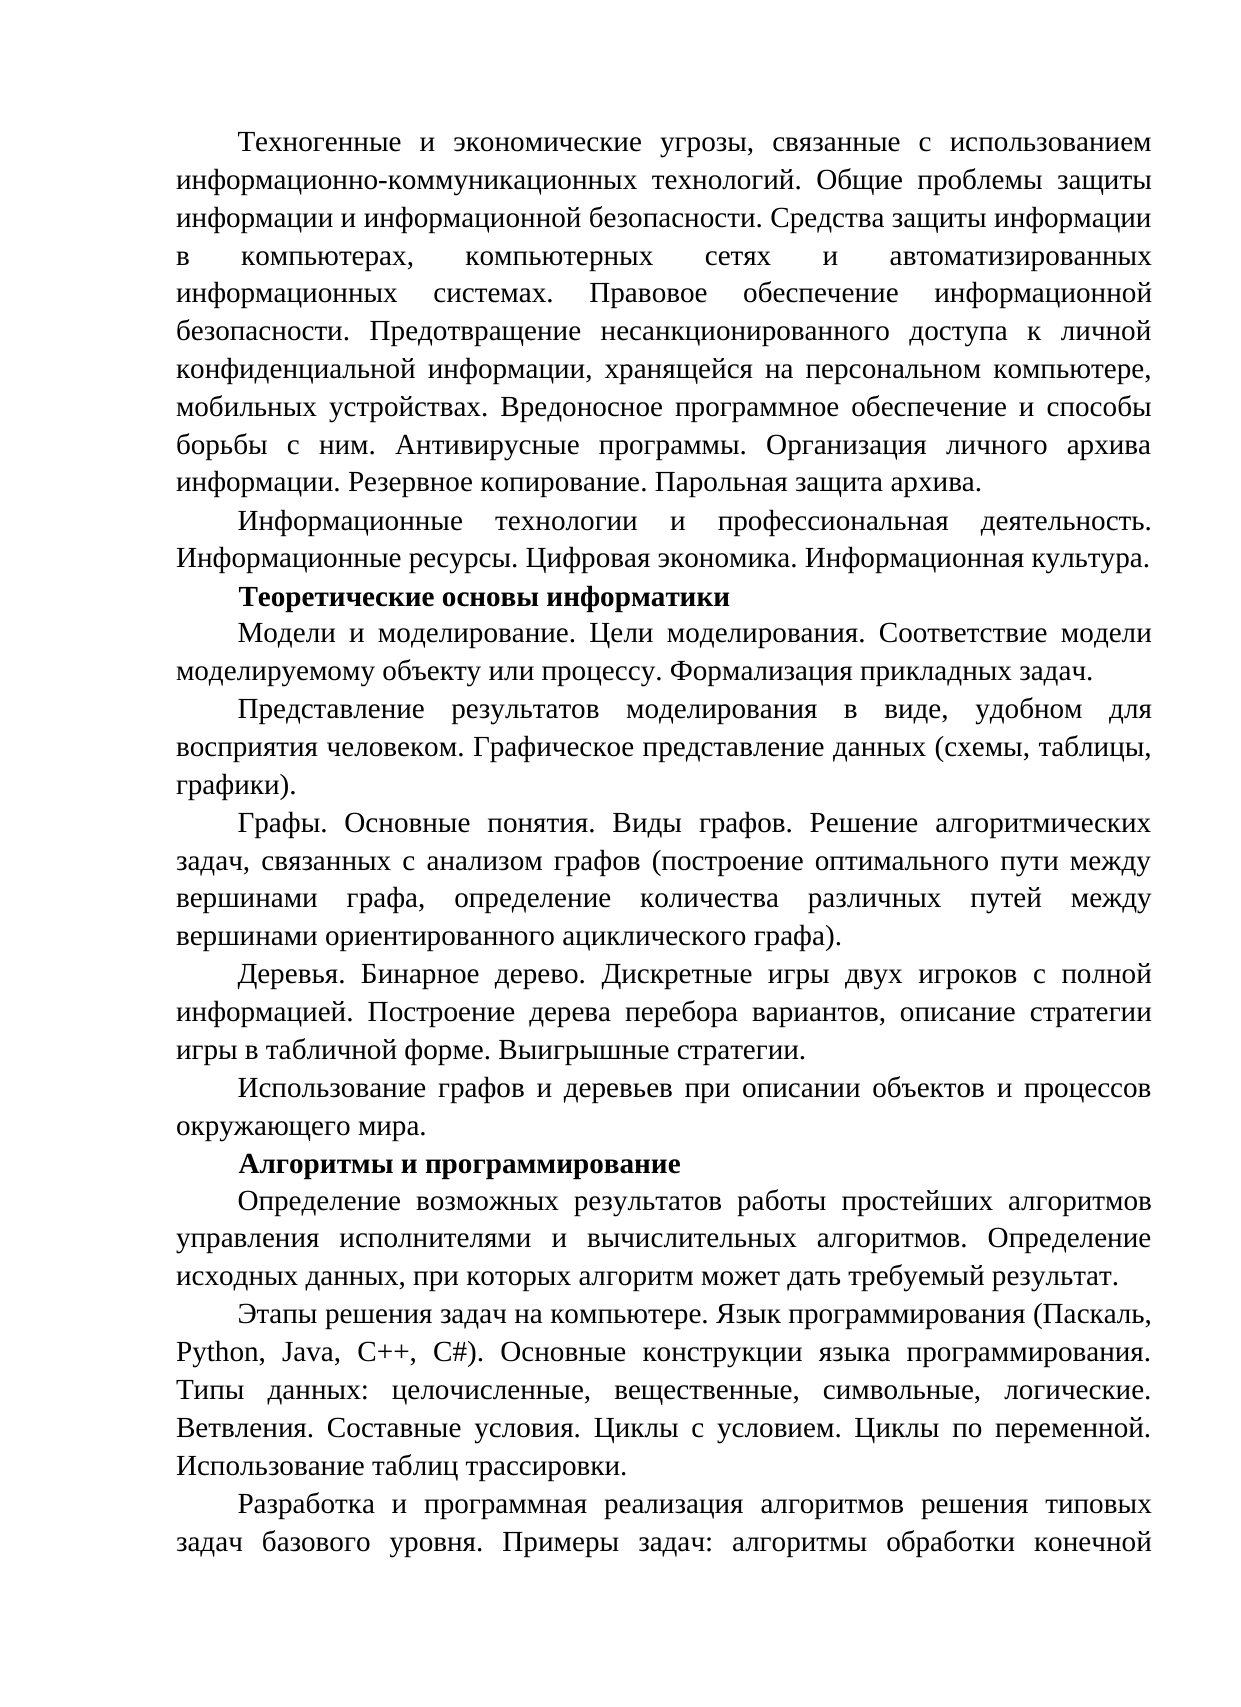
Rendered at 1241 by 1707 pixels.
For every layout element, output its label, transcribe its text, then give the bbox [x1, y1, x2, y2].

text Деревья. Бинарное дерево. Дискретные игры двух игроков с полной информацией. Построение дерева перебора вариантов, описание стратегии игры в табличной форме. Выигрышные стратегии. [176, 957, 1152, 1066]
text Техногенные и экономические угрозы, связанные с использованием информационно-коммуникационных технологий. Общие проблемы защиты информации и информационной безопасности. Средства защиты информации в компьютерах, компьютерных сетях и автоматизированных информационных системах. Правовое обеспечение информационной безопасности. Предотвращение несанкционированного доступа к личной конфиденциальной информации, хранящейся на персональном компьютере, мобильных устройствах. Вредоносное программное обеспечение и способы борьбы с ним. Антивирусные программы. Организация личного архива информации. Резервное копирование. Парольная защита архива. [176, 124, 1152, 498]
text Информационные технологии и профессиональная деятельность. Информационные ресурсы. Цифровая экономика. Информационная культура. [176, 503, 1152, 574]
text Модели и моделирование. Цели моделирования. Соответствие модели моделируемому объекту или процессу. Формализация прикладных задач. [176, 615, 1152, 686]
subtitle Алгоритмы и программирование [238, 1147, 1152, 1180]
text Определение возможных результатов работы простейших алгоритмов управления исполнителями и вычислительных алгоритмов. Определение исходных данных, при которых алгоритм может дать требуемый результат. [176, 1183, 1152, 1292]
subtitle Теоретические основы информатики [238, 579, 1152, 612]
text Представление результатов моделирования в виде, удобном для восприятия человеком. Графическое представление данных (схемы, таблицы, графики). [176, 691, 1152, 800]
text Этапы решения задач на компьютере. Язык программирования (Паскаль, Python, Java, C++, C#). Основные конструкции языка программирования. Типы данных: целочисленные, вещественные, символьные, логические. Ветвления. Составные условия. Циклы с условием. Циклы по переменной. Использование таблиц трассировки. [176, 1297, 1152, 1481]
text Графы. Основные понятия. Виды графов. Решение алгоритмических задач, связанных с анализом графов (построение оптимального пути между вершинами графа, определение количества различных путей между вершинами ориентированного ациклического графа). [176, 805, 1152, 952]
text Использование графов и деревьев при описании объектов и процессов окружающего мира. [176, 1071, 1152, 1142]
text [176, 1486, 1152, 1557]
